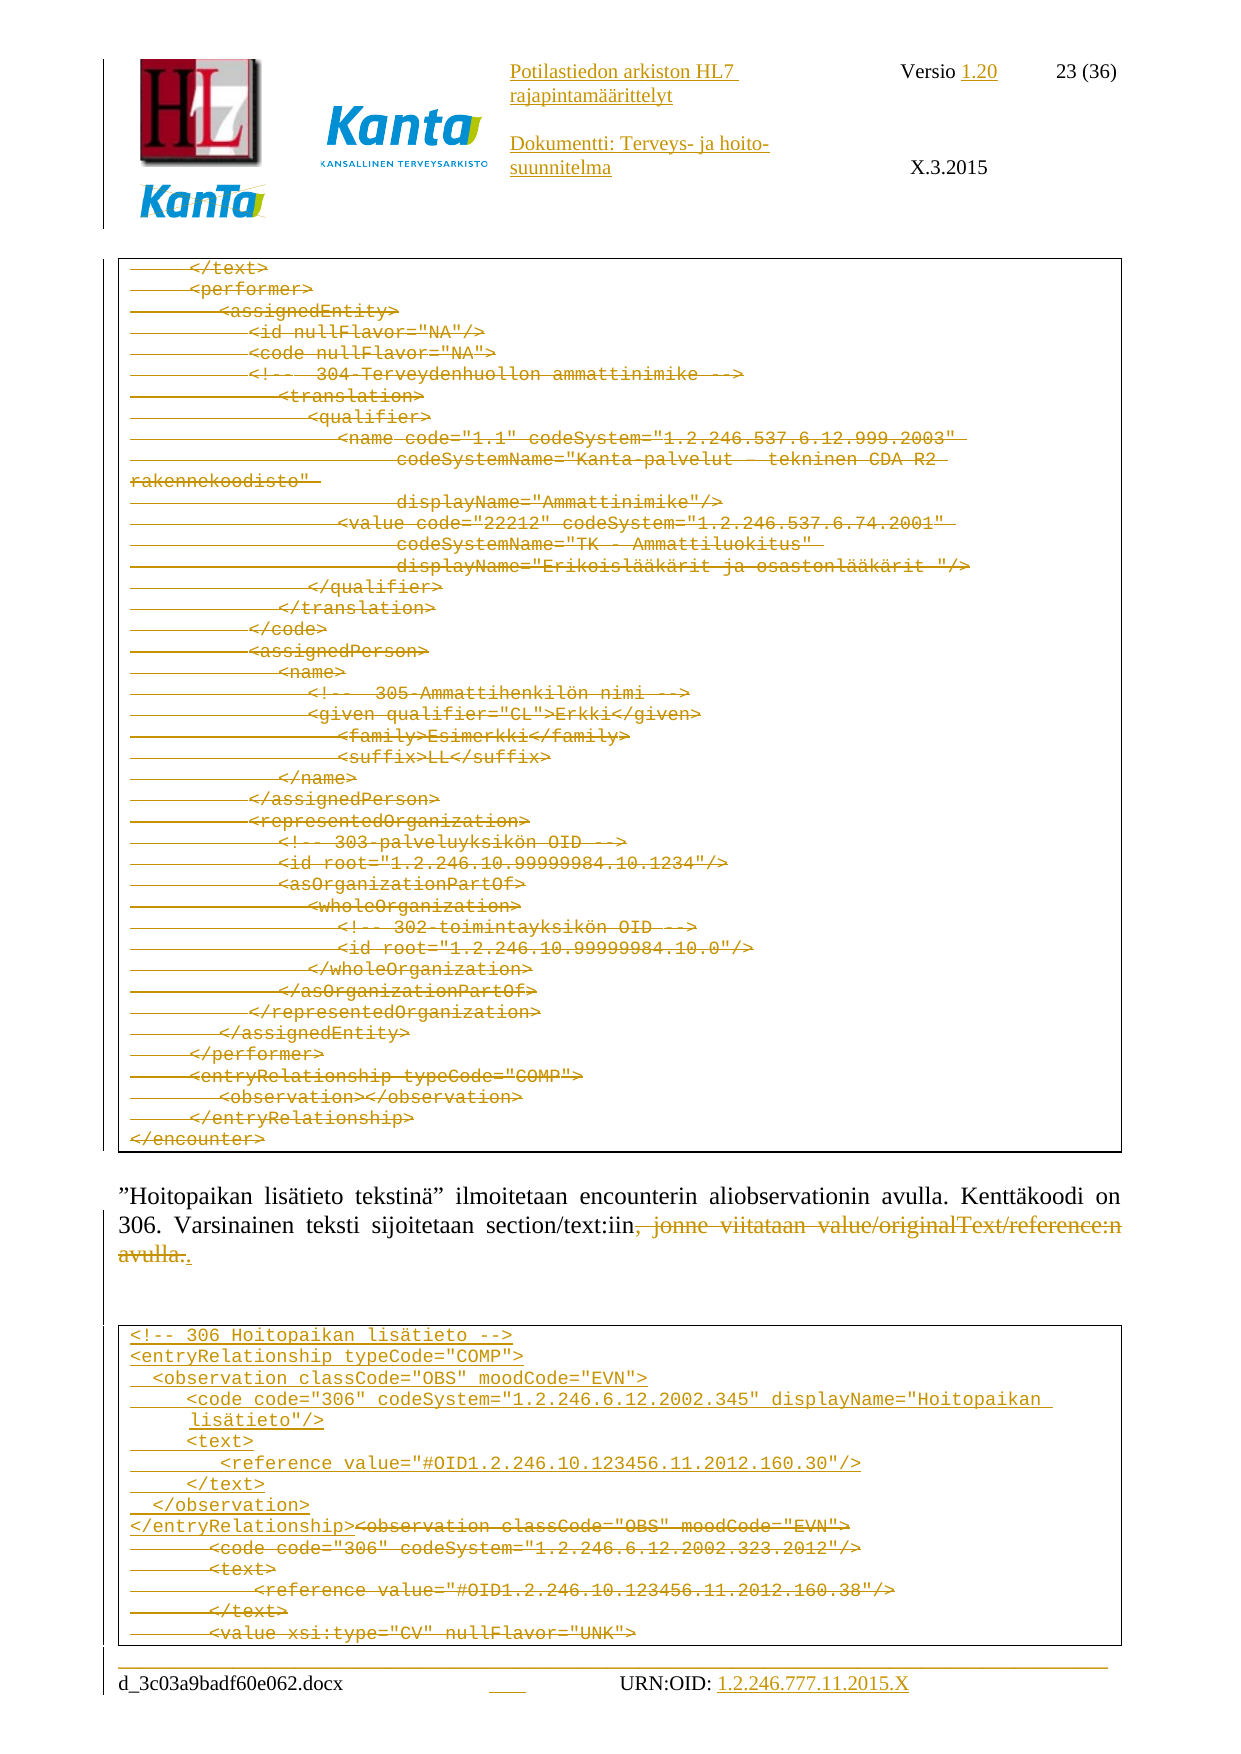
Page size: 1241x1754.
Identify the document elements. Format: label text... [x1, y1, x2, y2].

picture [341, 106, 352, 119]
picture [320, 106, 488, 167]
table_header [119, 259, 130, 1151]
text ”Hoitopaikan lisätieto tekstinä” ilmoitetaan encounterin aliobservationin avulla. Kenttäkoodi on 306. Varsinainen teksti sijoitetaan section/text:iin [118, 1181, 1122, 1267]
table_header [119, 1326, 1121, 1645]
table_header [265, 259, 1121, 1151]
picture [140, 59, 263, 167]
